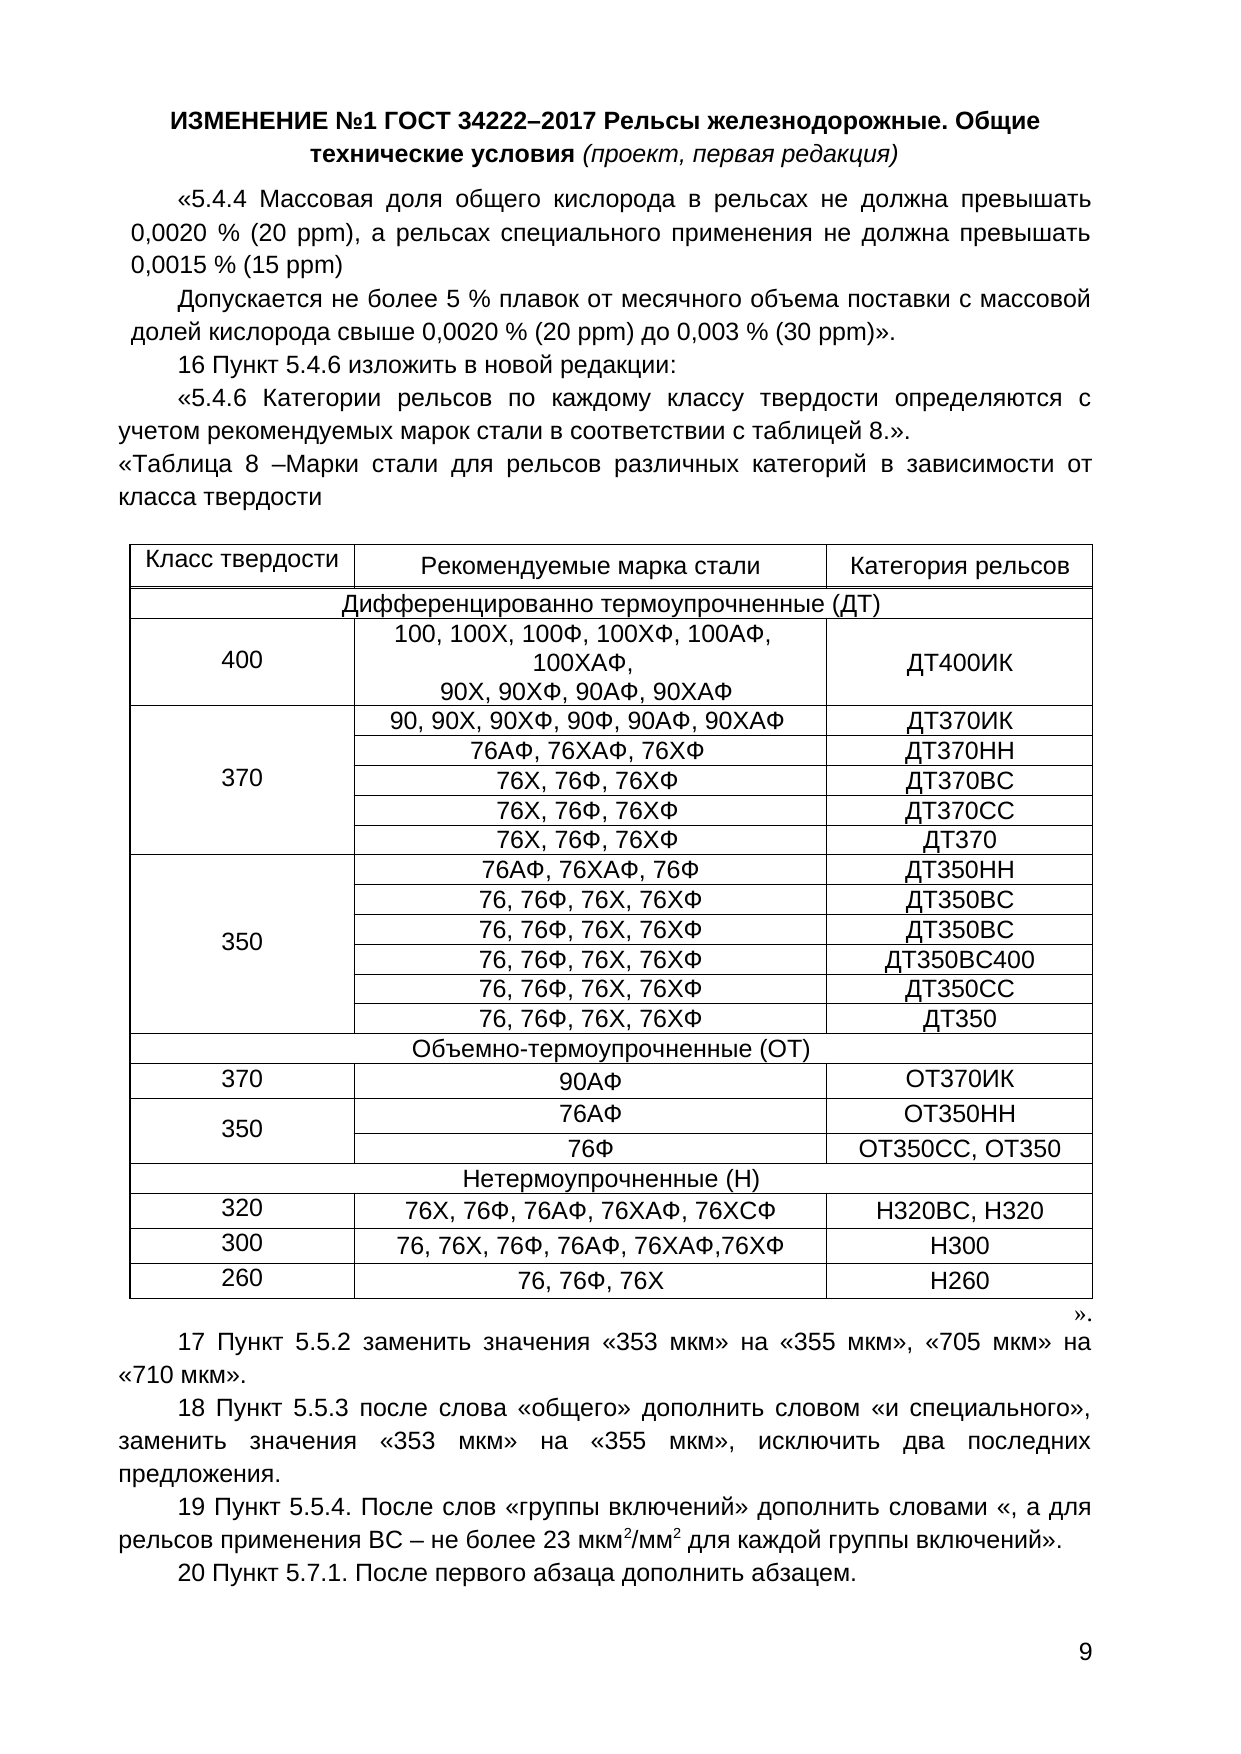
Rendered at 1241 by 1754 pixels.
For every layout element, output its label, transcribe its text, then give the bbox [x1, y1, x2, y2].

text 16 Пункт 5.4.6 изложить в новой редакции: [118, 349, 1092, 378]
table_cell 350 [131, 1099, 354, 1163]
text ». [118, 1298, 1092, 1327]
text «5.4.4 Массовая доля общего кислорода в рельсах не должна превышать 0,0020 % (20 ppm), а рельсах специального применения не должна превышать 0,0015 % (15 ppm) [131, 184, 1092, 279]
text «Таблица 8 –Марки стали для рельсов различных категорий в зависимости от класса твердости [118, 449, 1092, 510]
table_cell 76, 76Ф, 76Х, 76ХФ [355, 885, 826, 914]
text 17 Пункт 5.5.2 заменить значения «353 мкм» на «355 мкм», «705 мкм» на «710 мкм». [118, 1327, 1092, 1389]
table_cell Н260 [827, 1264, 1092, 1297]
table_cell 76Х, 76Ф, 76ХФ [355, 766, 826, 795]
table_cell 76АФ, 76ХАФ, 76Ф [355, 855, 826, 884]
table_cell ДТ350ВС400 [827, 945, 1092, 973]
table_cell ДТ370ИК [827, 706, 1092, 735]
table_cell ДТ350ВС [827, 915, 1092, 944]
table_cell ДТ350 [827, 1004, 1092, 1033]
table_cell 76, 76Х, 76Ф, 76АФ, 76ХАФ,76ХФ [355, 1229, 826, 1262]
table_cell ДТ370ВС [827, 766, 1092, 795]
table_cell Н300 [827, 1229, 1092, 1262]
table_cell 370 [131, 706, 354, 854]
table_cell 320 [131, 1194, 354, 1227]
table_cell 76АФ, 76ХАФ, 76ХФ [355, 736, 826, 765]
table_cell ДТ370НН [827, 736, 1092, 765]
text 18 Пункт 5.5.3 после слова «общего» дополнить словом «и специального», заменить значения «353 мкм» на «355 мкм», исключить два последних предложения. [118, 1393, 1092, 1488]
table_cell ОТ370ИК [827, 1064, 1092, 1098]
table_cell 76Х, 76Ф, 76ХФ [355, 826, 826, 854]
text 19 Пункт 5.5.4. После слов «группы включений» дополнить словами «, а для рельсов применения ВС – не более 23 мкм2/мм2 для каждой группы включений». [118, 1492, 1092, 1554]
table_cell 90, 90Х, 90ХФ, 90Ф, 90АФ, 90ХАФ [355, 706, 826, 735]
table_cell ДТ370 [827, 826, 1092, 854]
table_cell Нетермоупрочненные (Н) [131, 1164, 1092, 1192]
table_cell ДТ400ИК [827, 619, 1092, 705]
table_header Рекомендуемые марка стали [355, 545, 826, 586]
table_cell 76Х, 76Ф, 76ХФ [355, 796, 826, 824]
table_cell ДТ350ВС [827, 885, 1092, 914]
table_header Категория рельсов [827, 545, 1092, 586]
table_cell 400 [131, 619, 354, 705]
table_cell 76, 76Ф, 76Х, 76ХФ [355, 1004, 826, 1033]
table_cell 76Ф [355, 1134, 826, 1163]
table_cell 260 [131, 1264, 354, 1297]
text «5.4.6 Категории рельсов по каждому классу твердости определяются с учетом рекомендуемых марок стали в соответствии с таблицей 8.». [118, 383, 1092, 444]
table_cell 76Х, 76Ф, 76АФ, 76ХАФ, 76ХСФ [355, 1194, 826, 1227]
table_cell 90АФ [355, 1064, 826, 1098]
text Допускается не более 5 % плавок от месячного объема поставки с массовой долей кислорода свыше 0,0020 % (20 ppm) до 0,003 % (30 ppm)». [131, 283, 1092, 345]
table_cell ОТ350СС, ОТ350 [827, 1134, 1092, 1163]
table_cell 76, 76Ф, 76Х, 76ХФ [355, 975, 826, 1003]
text 20 Пункт 5.7.1. После первого абзаца дополнить абзацем. [118, 1558, 1092, 1587]
table_cell ДТ350СС [827, 975, 1092, 1003]
table_cell 76АФ [355, 1099, 826, 1133]
table_cell 76, 76Ф, 76Х [355, 1264, 826, 1297]
table_cell 370 [131, 1064, 354, 1098]
table_cell 100, 100Х, 100Ф, 100ХФ, 100АФ, 100ХАФ, 90Х, 90ХФ, 90АФ, 90ХАФ [355, 619, 826, 705]
table_cell 350 [131, 855, 354, 1033]
table_cell ДТ350НН [827, 855, 1092, 884]
table_cell 76, 76Ф, 76Х, 76ХФ [355, 945, 826, 973]
table_cell ОТ350НН [827, 1099, 1092, 1133]
table_cell Объемно-термоупрочненные (ОТ) [131, 1034, 1092, 1063]
table_cell Н320ВС, Н320 [827, 1194, 1092, 1227]
table_cell 300 [131, 1229, 354, 1262]
table_cell ДТ370СС [827, 796, 1092, 824]
table_cell Дифференцированно термоупрочненные (ДТ) [131, 589, 1092, 618]
table_header Класс твердости [131, 545, 354, 586]
table_cell 76, 76Ф, 76Х, 76ХФ [355, 915, 826, 944]
